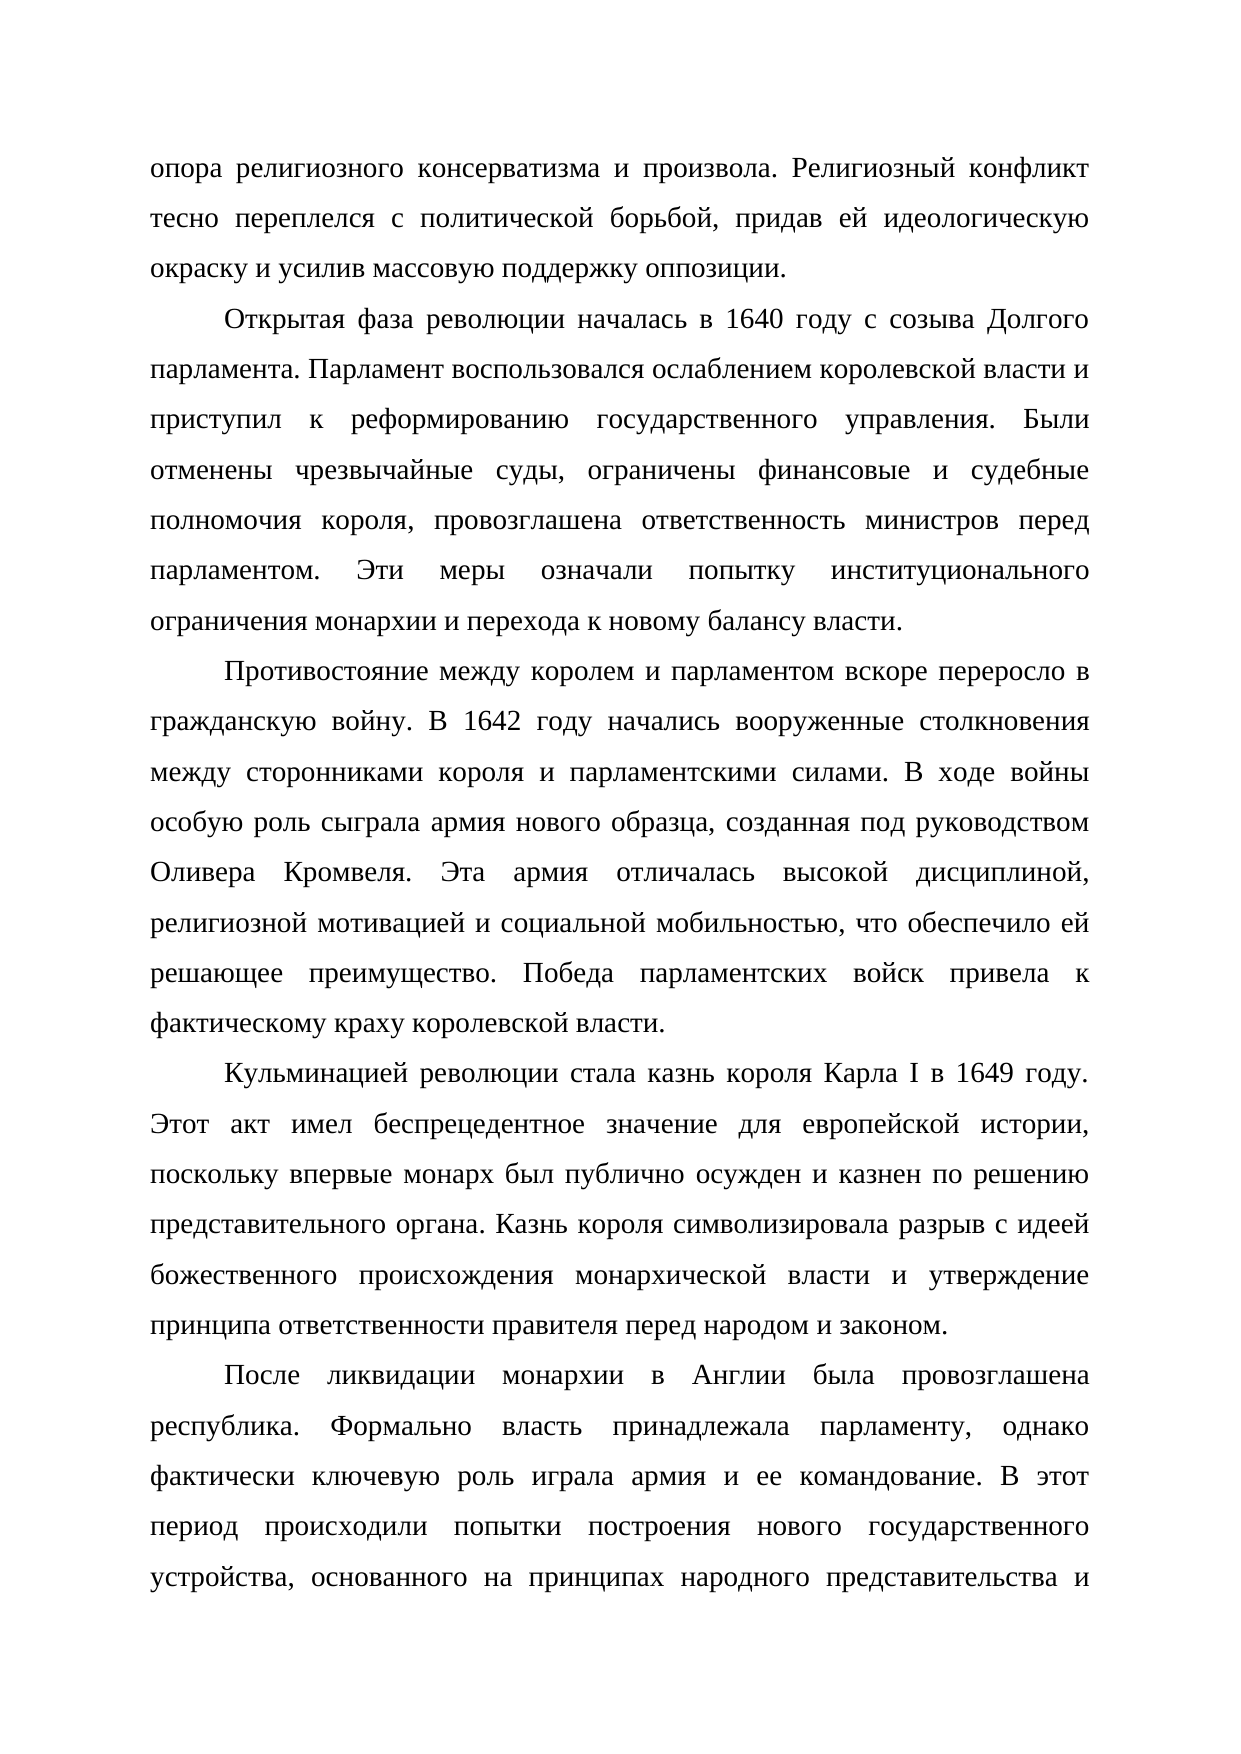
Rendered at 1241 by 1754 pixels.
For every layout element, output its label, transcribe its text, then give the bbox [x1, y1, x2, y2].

text Открытая фаза революции началась в 1640 году с созыва Долгого парламента. Парламент воспользовался ослаблением королевской власти и приступил к реформированию государственного управления. Были отменены чрезвычайные суды, ограничены финансовые и судебные полномочия короля, провозглашена ответственность министров перед парламентом. Эти меры означали попытку институционального ограничения монархии и перехода к новому балансу власти. [150, 301, 1090, 636]
text Противостояние между королем и парламентом вскоре переросло в гражданскую войну. В 1642 году начались вооруженные столкновения между сторонниками короля и парламентскими силами. В ходе войны особую роль сыграла армия нового образца, созданная под руководством Оливера Кромвеля. Эта армия отличалась высокой дисциплиной, религиозной мотивацией и социальной мобильностью, что обеспечило ей решающее преимущество. Победа парламентских войск привела к фактическому краху королевской власти. [150, 653, 1090, 1039]
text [150, 1357, 1090, 1592]
text Кульминацией революции стала казнь короля Карла I в 1649 году. Этот акт имел беспрецедентное значение для европейской истории, поскольку впервые монарх был публично осужден и казнен по решению представительного органа. Казнь короля символизировала разрыв с идеей божественного происхождения монархической власти и утверждение принципа ответственности правителя перед народом и законом. [150, 1056, 1090, 1341]
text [150, 150, 1090, 284]
